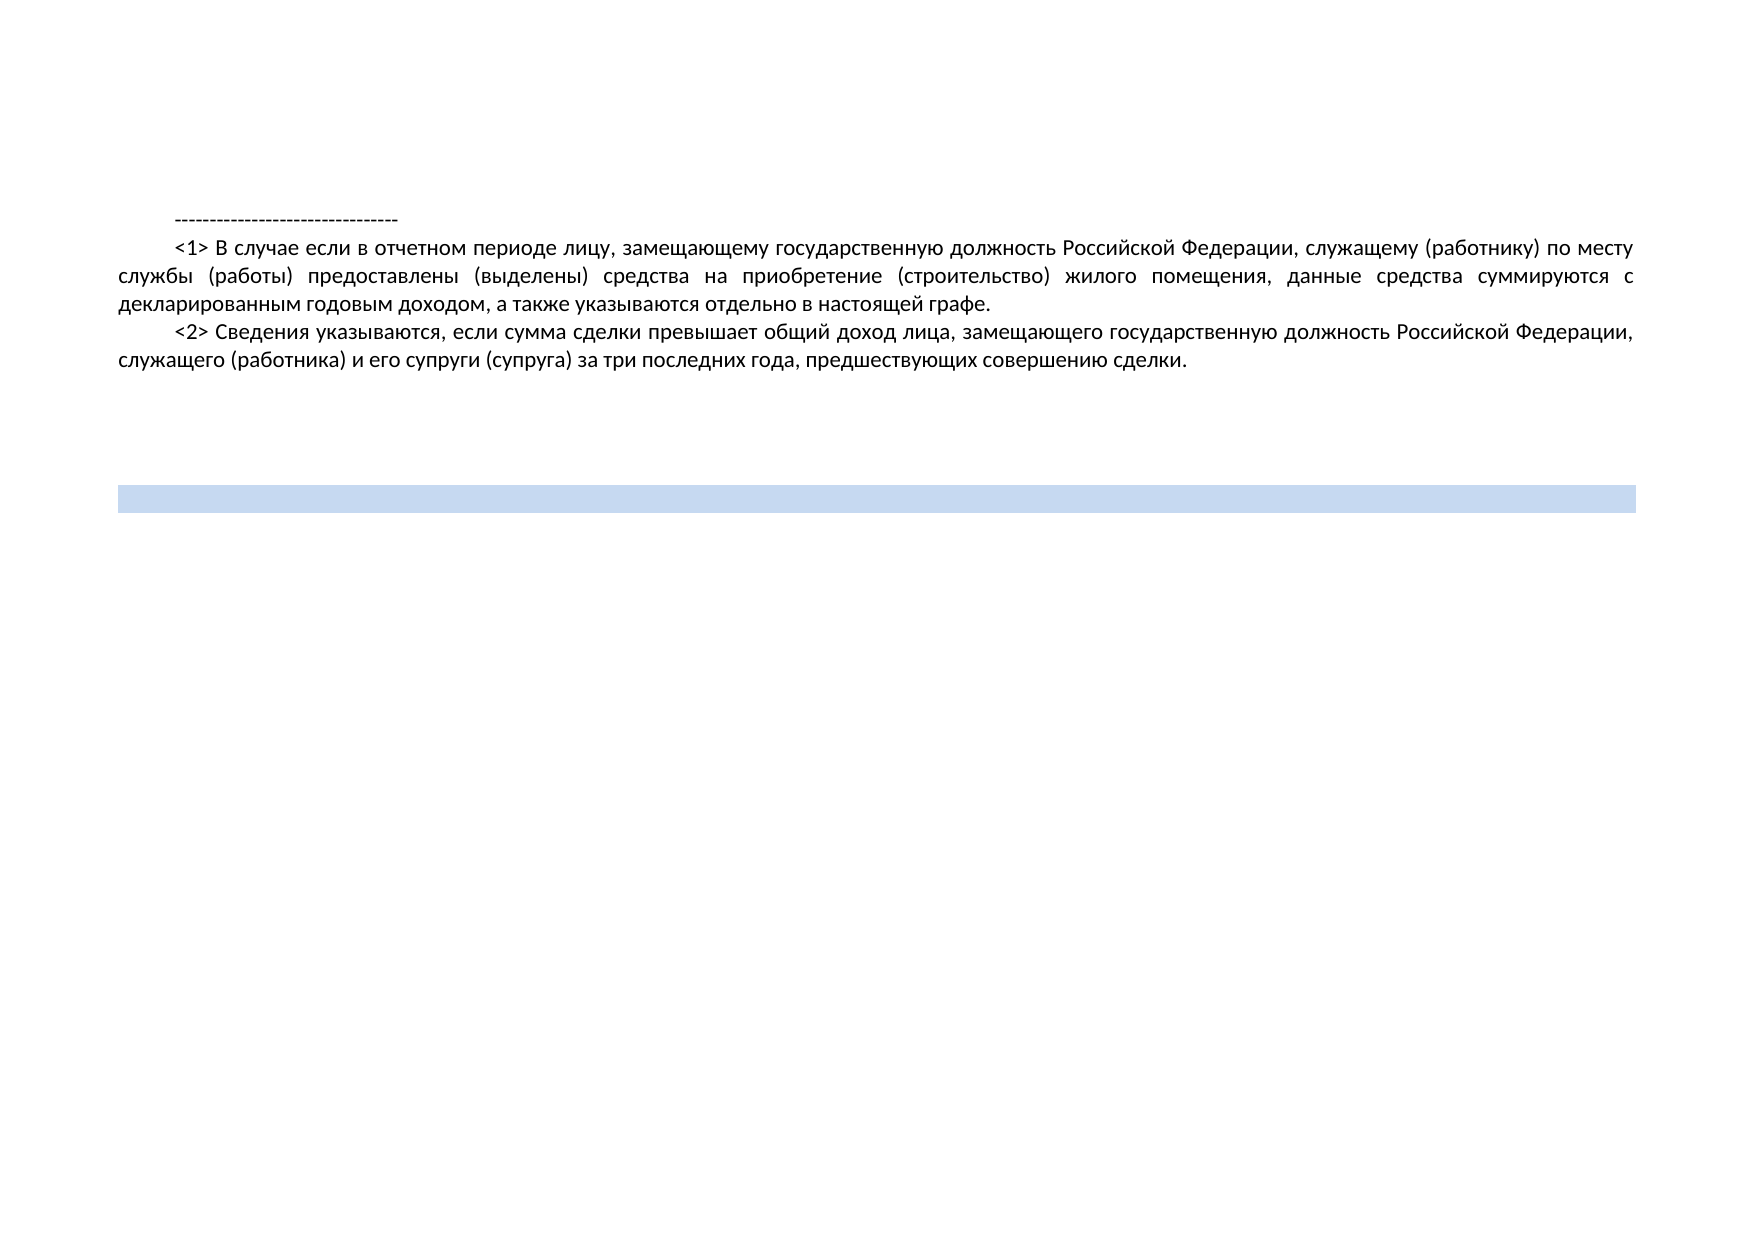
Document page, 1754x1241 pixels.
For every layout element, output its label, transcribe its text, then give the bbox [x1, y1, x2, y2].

text <1> В случае если в отчетном периоде лицу, замещающему государственную должность Российской Федерации, служащему (работнику) по месту службы (работы) предоставлены (выделены) средства на приобретение (строительство) жилого помещения, данные средства суммируются с декларированным годовым доходом, а также указываются отдельно в настоящей графе. [118, 233, 1636, 317]
text <2> Сведения указываются, если сумма сделки превышает общий доход лица, замещающего государственную должность Российской Федерации, служащего (работника) и его супруги (супруга) за три последних года, предшествующих совершению сделки. [118, 317, 1636, 373]
text -------------------------------- [118, 205, 1636, 233]
